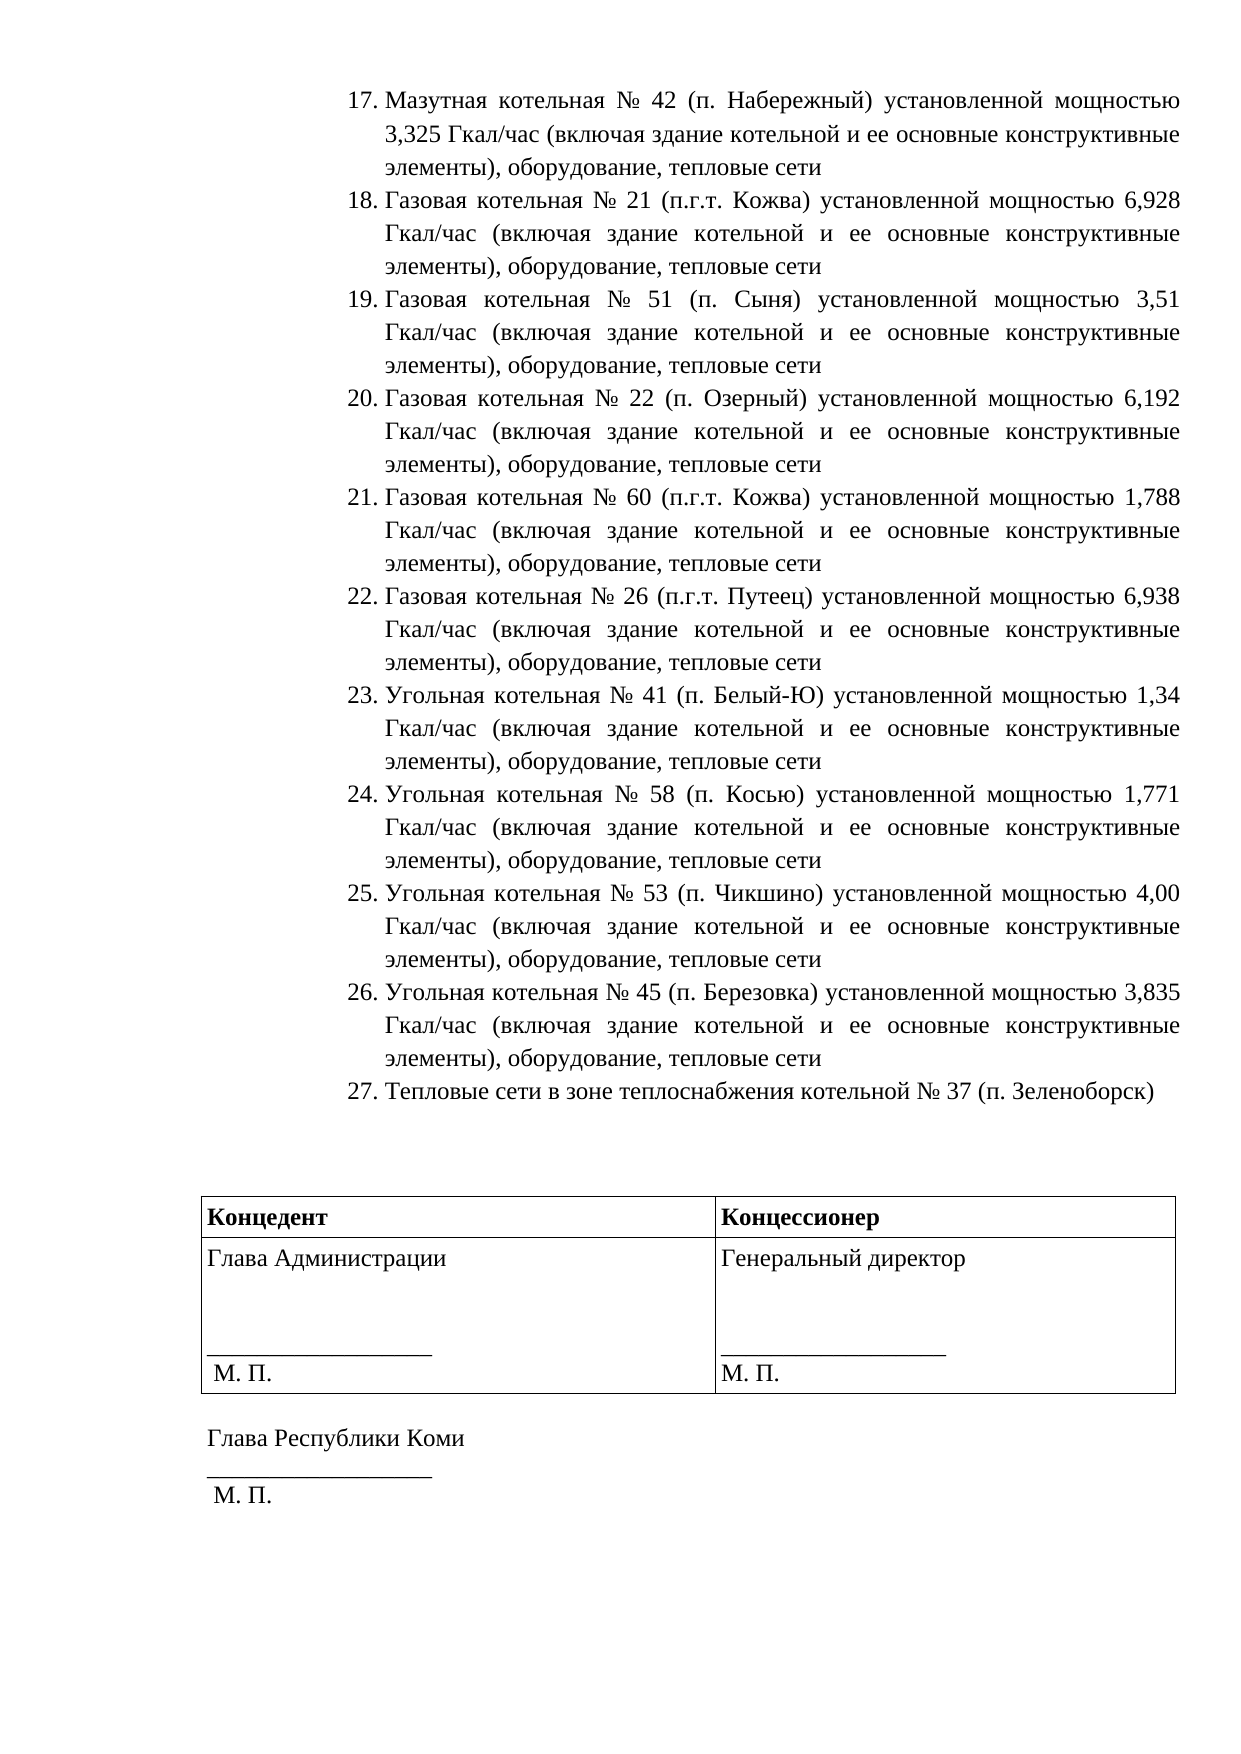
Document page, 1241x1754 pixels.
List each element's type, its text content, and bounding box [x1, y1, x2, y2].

list Газовая котельная № 21 (п.г.т. Кожва) установленной мощностью 6,928 Гкал/час (включая здание котельной и ее основные конструктивные элементы), оборудование, тепловые сети [347, 185, 1181, 279]
list Газовая котельная № 26 (п.г.т. Путеец) установленной мощностью 6,938 Гкал/час (включая здание котельной и ее основные конструктивные элементы), оборудование, тепловые сети [347, 581, 1181, 676]
text Глава Республики Коми [207, 1423, 1157, 1452]
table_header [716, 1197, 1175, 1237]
list Газовая котельная № 22 (п. Озерный) установленной мощностью 6,192 Гкал/час (включая здание котельной и ее основные конструктивные элементы), оборудование, тепловые сети [347, 383, 1181, 478]
list Угольная котельная № 53 (п. Чикшино) установленной мощностью 4,00 Гкал/час (включая здание котельной и ее основные конструктивные элементы), оборудование, тепловые сети [347, 878, 1181, 973]
list Угольная котельная № 58 (п. Косью) установленной мощностью 1,771 Гкал/час (включая здание котельной и ее основные конструктивные элементы), оборудование, тепловые сети [347, 779, 1181, 874]
list Тепловые сети в зоне теплоснабжения котельной № 37 (п. Зеленоборск) [347, 1076, 1181, 1105]
list Газовая котельная № 60 (п.г.т. Кожва) установленной мощностью 1,788 Гкал/час (включая здание котельной и ее основные конструктивные элементы), оборудование, тепловые сети [347, 482, 1181, 577]
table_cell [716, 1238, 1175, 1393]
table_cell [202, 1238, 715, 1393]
list Угольная котельная № 41 (п. Белый-Ю) установленной мощностью 1,34 Гкал/час (включая здание котельной и ее основные конструктивные элементы), оборудование, тепловые сети [347, 680, 1181, 775]
list Мазутная котельная № 42 (п. Набережный) установленной мощностью 3,325 Гкал/час (включая здание котельной и ее основные конструктивные элементы), оборудование, тепловые сети [347, 86, 1181, 180]
text М. П. [207, 1480, 1157, 1509]
text __________________ [207, 1452, 1157, 1480]
list Угольная котельная № 45 (п. Березовка) установленной мощностью 3,835 Гкал/час (включая здание котельной и ее основные конструктивные элементы), оборудование, тепловые сети [347, 977, 1181, 1072]
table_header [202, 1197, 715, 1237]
list Газовая котельная № 51 (п. Сыня) установленной мощностью 3,51 Гкал/час (включая здание котельной и ее основные конструктивные элементы), оборудование, тепловые сети [347, 284, 1181, 378]
